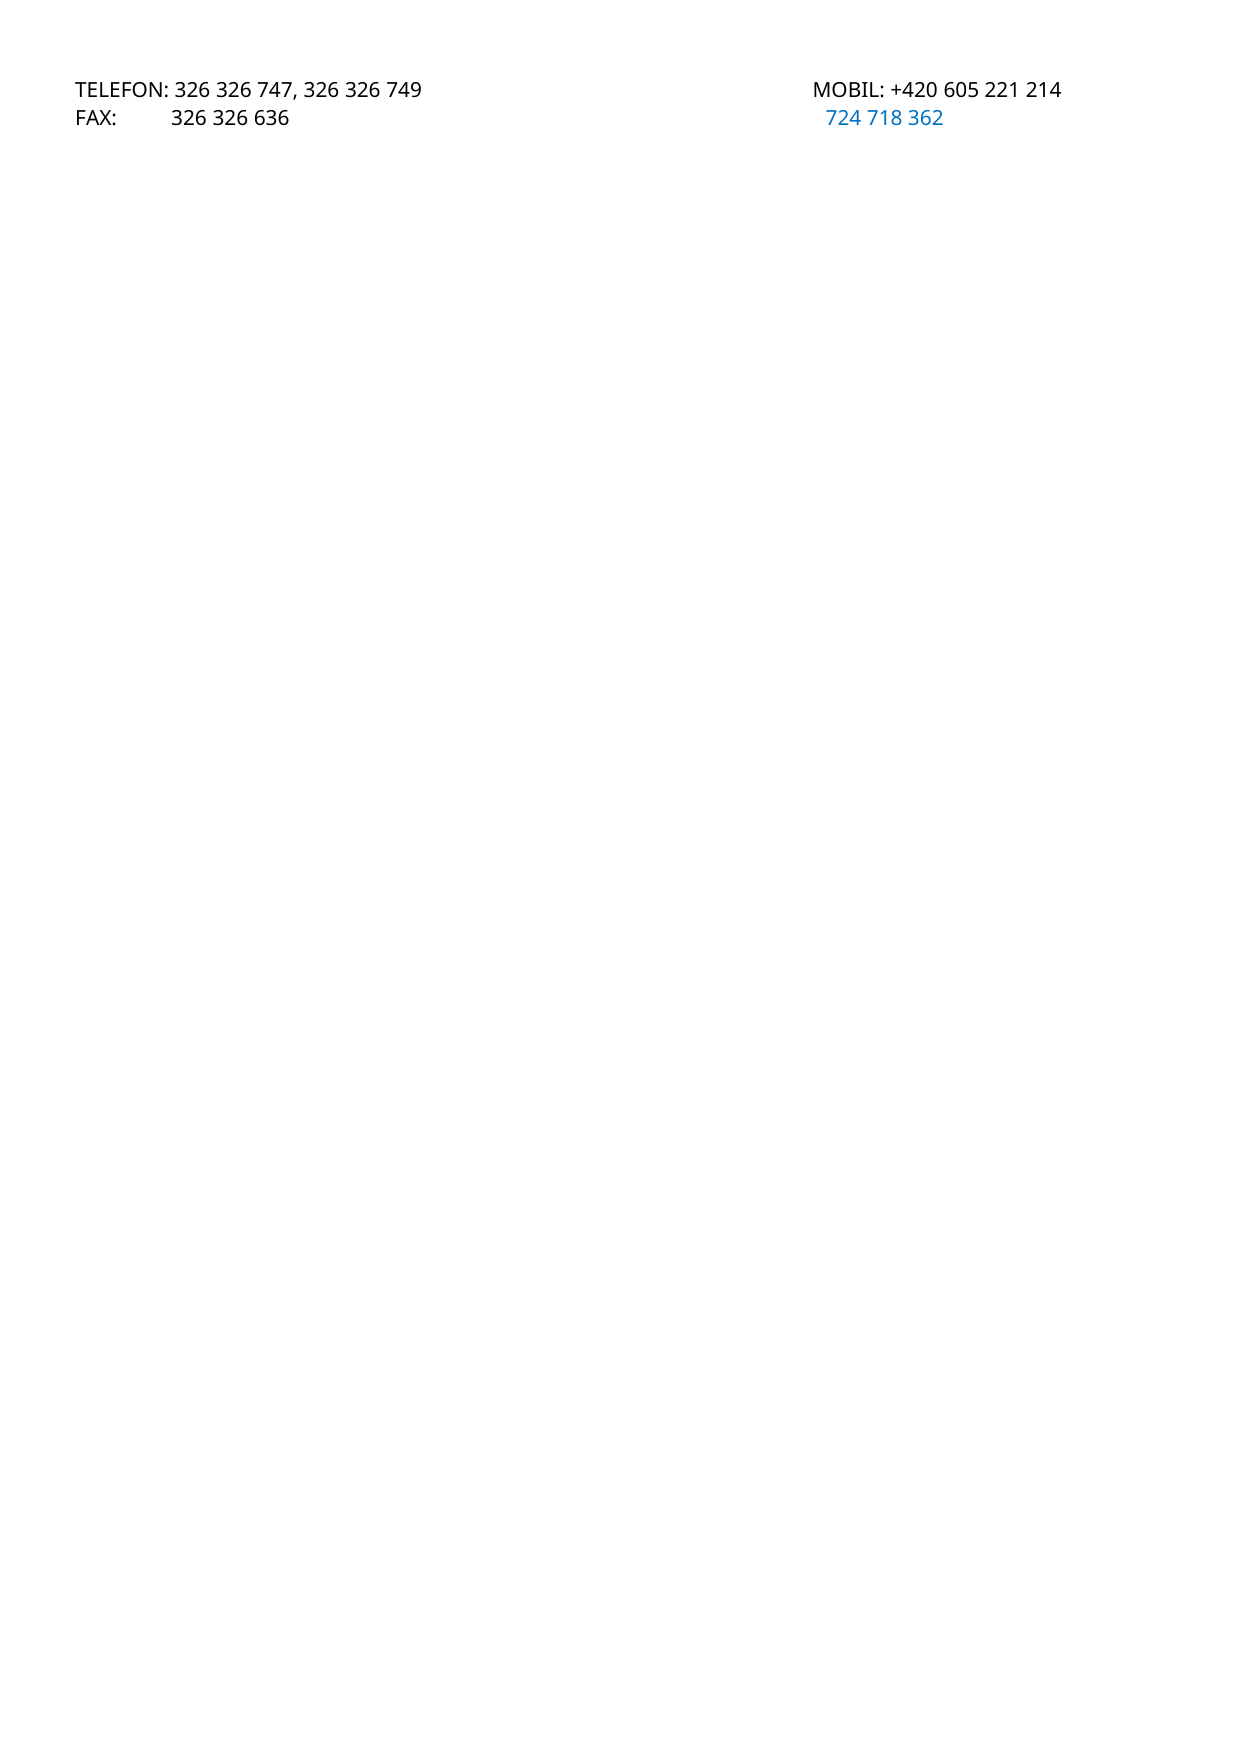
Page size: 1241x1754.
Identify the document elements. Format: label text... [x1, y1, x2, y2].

text TELEFON: 326 326 747, 326 326 749 MOBIL: +420 605 221 214 [75, 75, 1122, 103]
text FAX: 326 326 636 724 718 362 [75, 103, 1122, 132]
